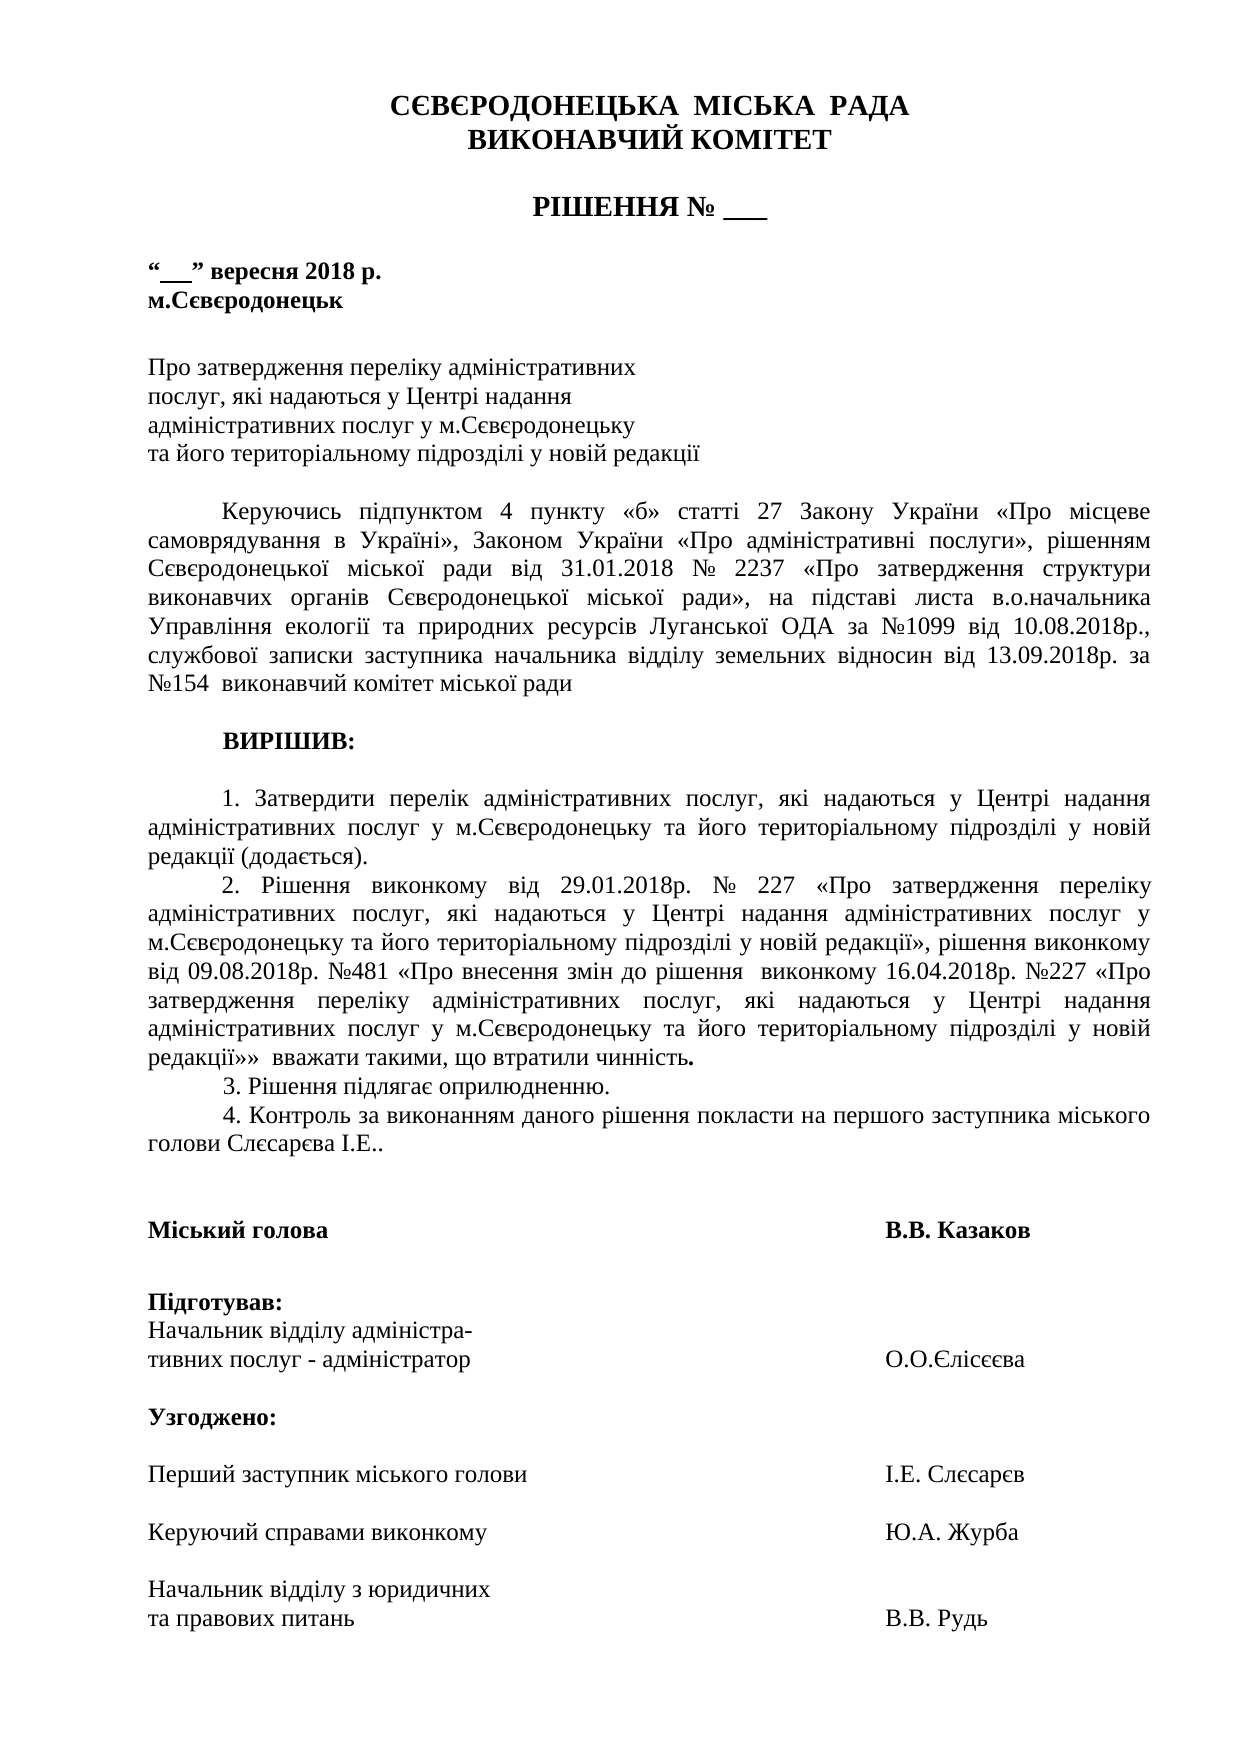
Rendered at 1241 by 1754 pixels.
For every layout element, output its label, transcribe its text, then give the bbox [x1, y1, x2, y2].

text Міський голова В.В. Казаков [148, 1215, 1152, 1243]
text Перший заступник міського голови І.Е. Слєсарєв [148, 1459, 1171, 1488]
text Підготував: [148, 1287, 1171, 1315]
text Керуючись підпунктом 4 пункту «б» статті 27 Закону України «Про місцеве самоврядування в Україні», Законом України «Про адміністративні послуги», рішенням Сєвєродонецької міської ради від 31.01.2018 № 2237 «Про затвердження структури виконавчих органів Сєвєродонецької міської ради», на підставі листа в.о.начальника Управління екології та природних ресурсів Луганської ОДА за №1099 від 10.08.2018р., службової записки заступника начальника відділу земельних відносин від 13.09.2018р. за №154 виконавчий комітет міської ради [148, 496, 1152, 697]
text та правових питань В.В. Рудь [148, 1603, 1137, 1632]
text ВИРІШИВ: [148, 726, 1152, 755]
text тивних послуг - адміністратор О.О.Єлісєєва [148, 1344, 1171, 1373]
text 2. Рішення виконкому від 29.01.2018р. № 227 «Про затвердження переліку адміністративних послуг, які надаються у Центрі надання адміністративних послуг у м.Сєвєродонецьку та його територіальному підрозділі у новій редакції», рішення виконкому від 09.08.2018р. №481 «Про внесення змін до рішення виконкому 16.04.2018р. №227 «Про затвердження переліку адміністративних послуг, які надаються у Центрі надання адміністративних послуг у м.Сєвєродонецьку та його територіальному підрозділі у новій редакції»» вважати такими, що втратили чинність. [148, 870, 1152, 1071]
text 4. Контроль за виконанням даного рішення покласти на першого заступника міського голови Слєсарєва І.Е.. [148, 1100, 1152, 1157]
text 1. Затвердити перелік адміністративних послуг, які надаються у Центрі надання адміністративних послуг у м.Сєвєродонецьку та його територіальному підрозділі у новій редакції (додається). [148, 783, 1152, 870]
text “ ” вересня 2018 р. [148, 256, 1152, 285]
text Про затвердження переліку адміністративних [148, 352, 1152, 381]
text 3. Рішення підлягає оприлюдненню. [148, 1071, 1152, 1100]
text м.Сєвєродонецьк [148, 285, 1152, 314]
text Узгоджено: [148, 1402, 1171, 1430]
text Керуючий справами виконкому Ю.А. Журба [148, 1517, 1171, 1545]
text адміністративних послуг у м.Сєвєродонецьку [148, 410, 1152, 438]
text та його територіальному підрозділі у новій редакції [148, 438, 1152, 467]
text CЄВЄРОДОНЕЦЬКА МІСЬКА РАДА [148, 88, 1152, 122]
text послуг, які надаються у Центрі надання [148, 381, 1152, 410]
text РІШЕННЯ № ___ [148, 189, 1152, 223]
text Начальник відділу адміністра- [148, 1315, 1171, 1344]
text ВИКОНАВЧИЙ КОМІТЕТ [148, 122, 1152, 156]
text Начальник відділу з юридичних [148, 1574, 1137, 1603]
